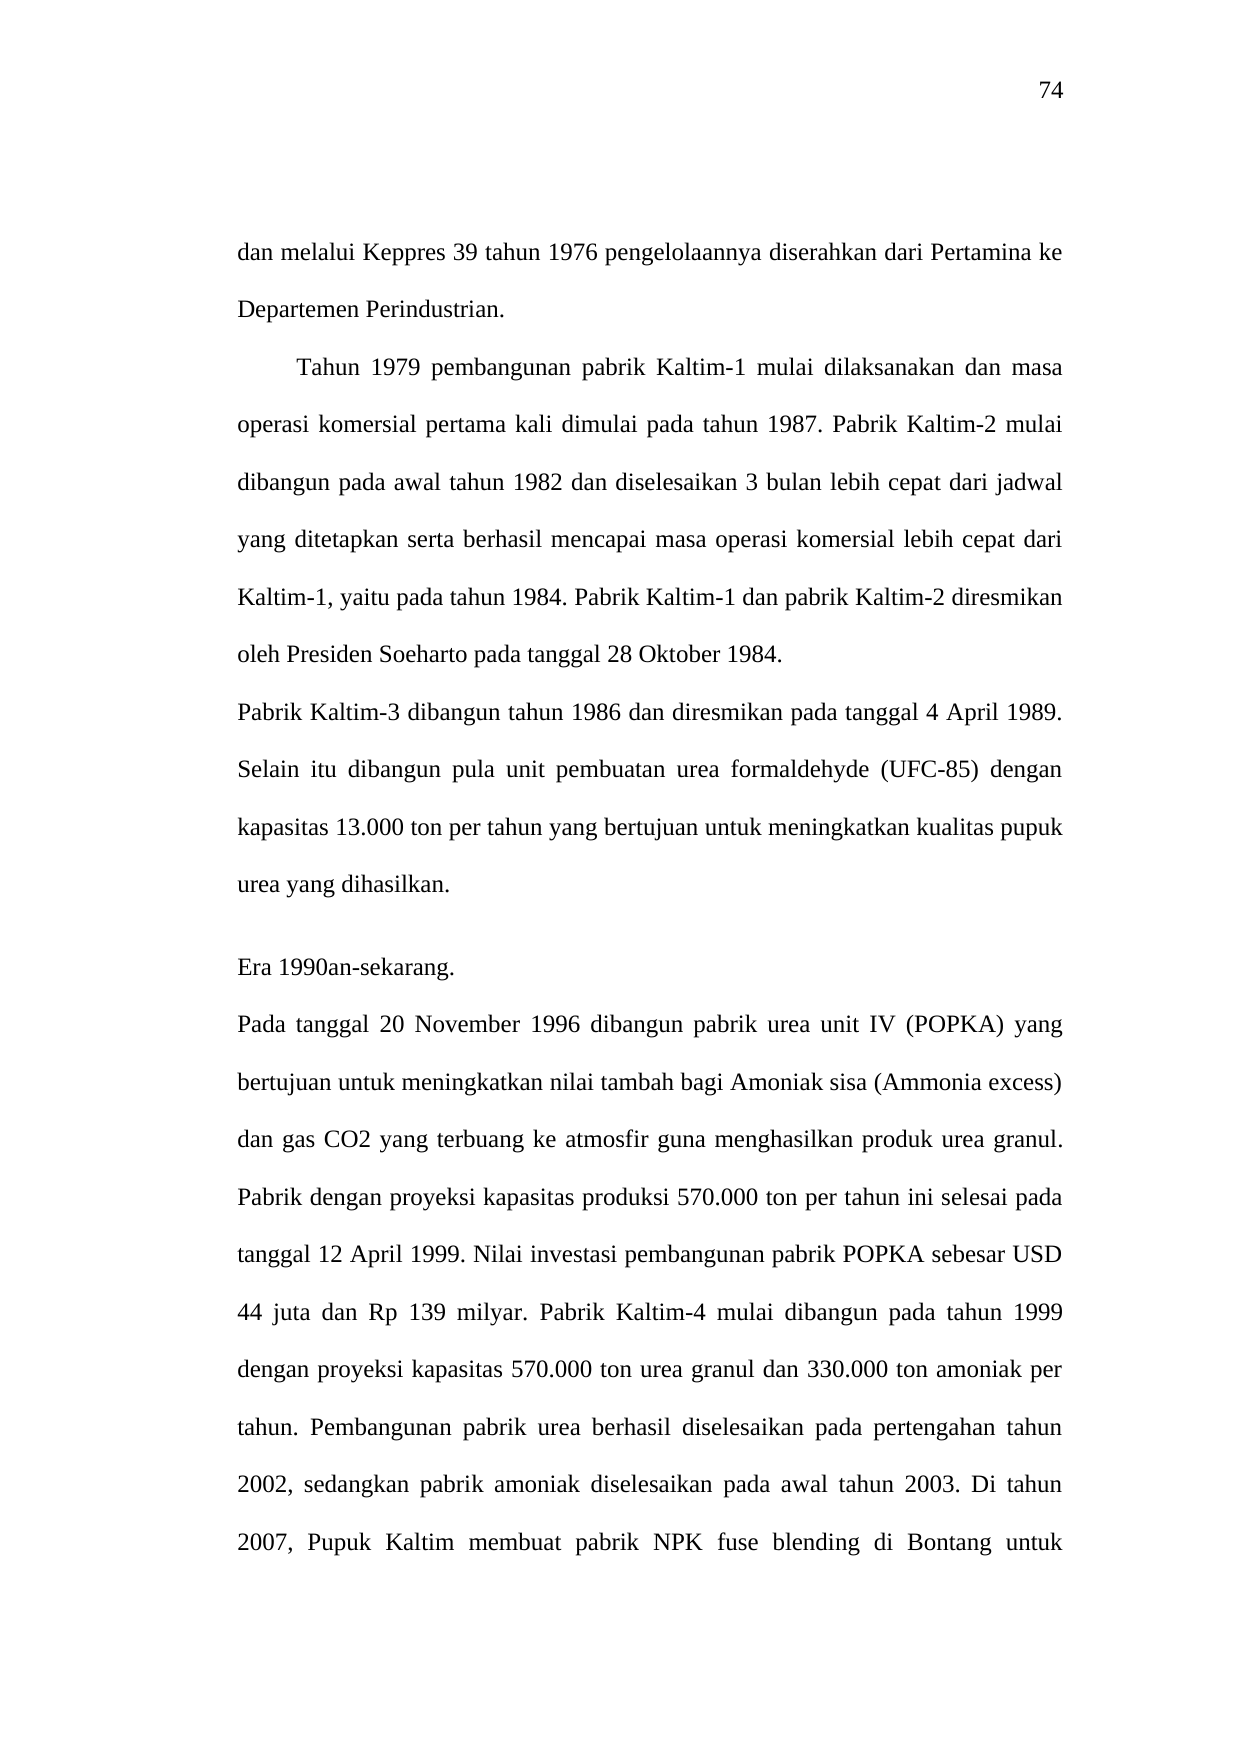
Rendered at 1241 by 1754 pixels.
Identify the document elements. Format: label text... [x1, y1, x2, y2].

text Tahun 1979 pembangunan pabrik Kaltim-1 mulai dilaksanakan dan masa operasi komersial pertama kali dimulai pada tahun 1987. Pabrik Kaltim-2 mulai dibangun pada awal tahun 1982 dan diselesaikan 3 bulan lebih cepat dari jadwal yang ditetapkan serta berhasil mencapai masa operasi komersial lebih cepat dari Kaltim-1, yaitu pada tahun 1984. Pabrik Kaltim-1 dan pabrik Kaltim-2 diresmikan oleh Presiden Soeharto pada tanggal 28 Oktober 1984. [237, 352, 1063, 668]
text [237, 237, 1063, 323]
text Era 1990an-sekarang. [237, 952, 1063, 981]
text Pabrik Kaltim-3 dibangun tahun 1986 dan diresmikan pada tanggal 4 April 1989. Selain itu dibangun pula unit pembuatan urea formaldehyde (UFC-85) dengan kapasitas 13.000 ton per tahun yang bertujuan untuk meningkatkan kualitas pupuk urea yang dihasilkan. [237, 697, 1063, 898]
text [237, 1009, 1063, 1556]
